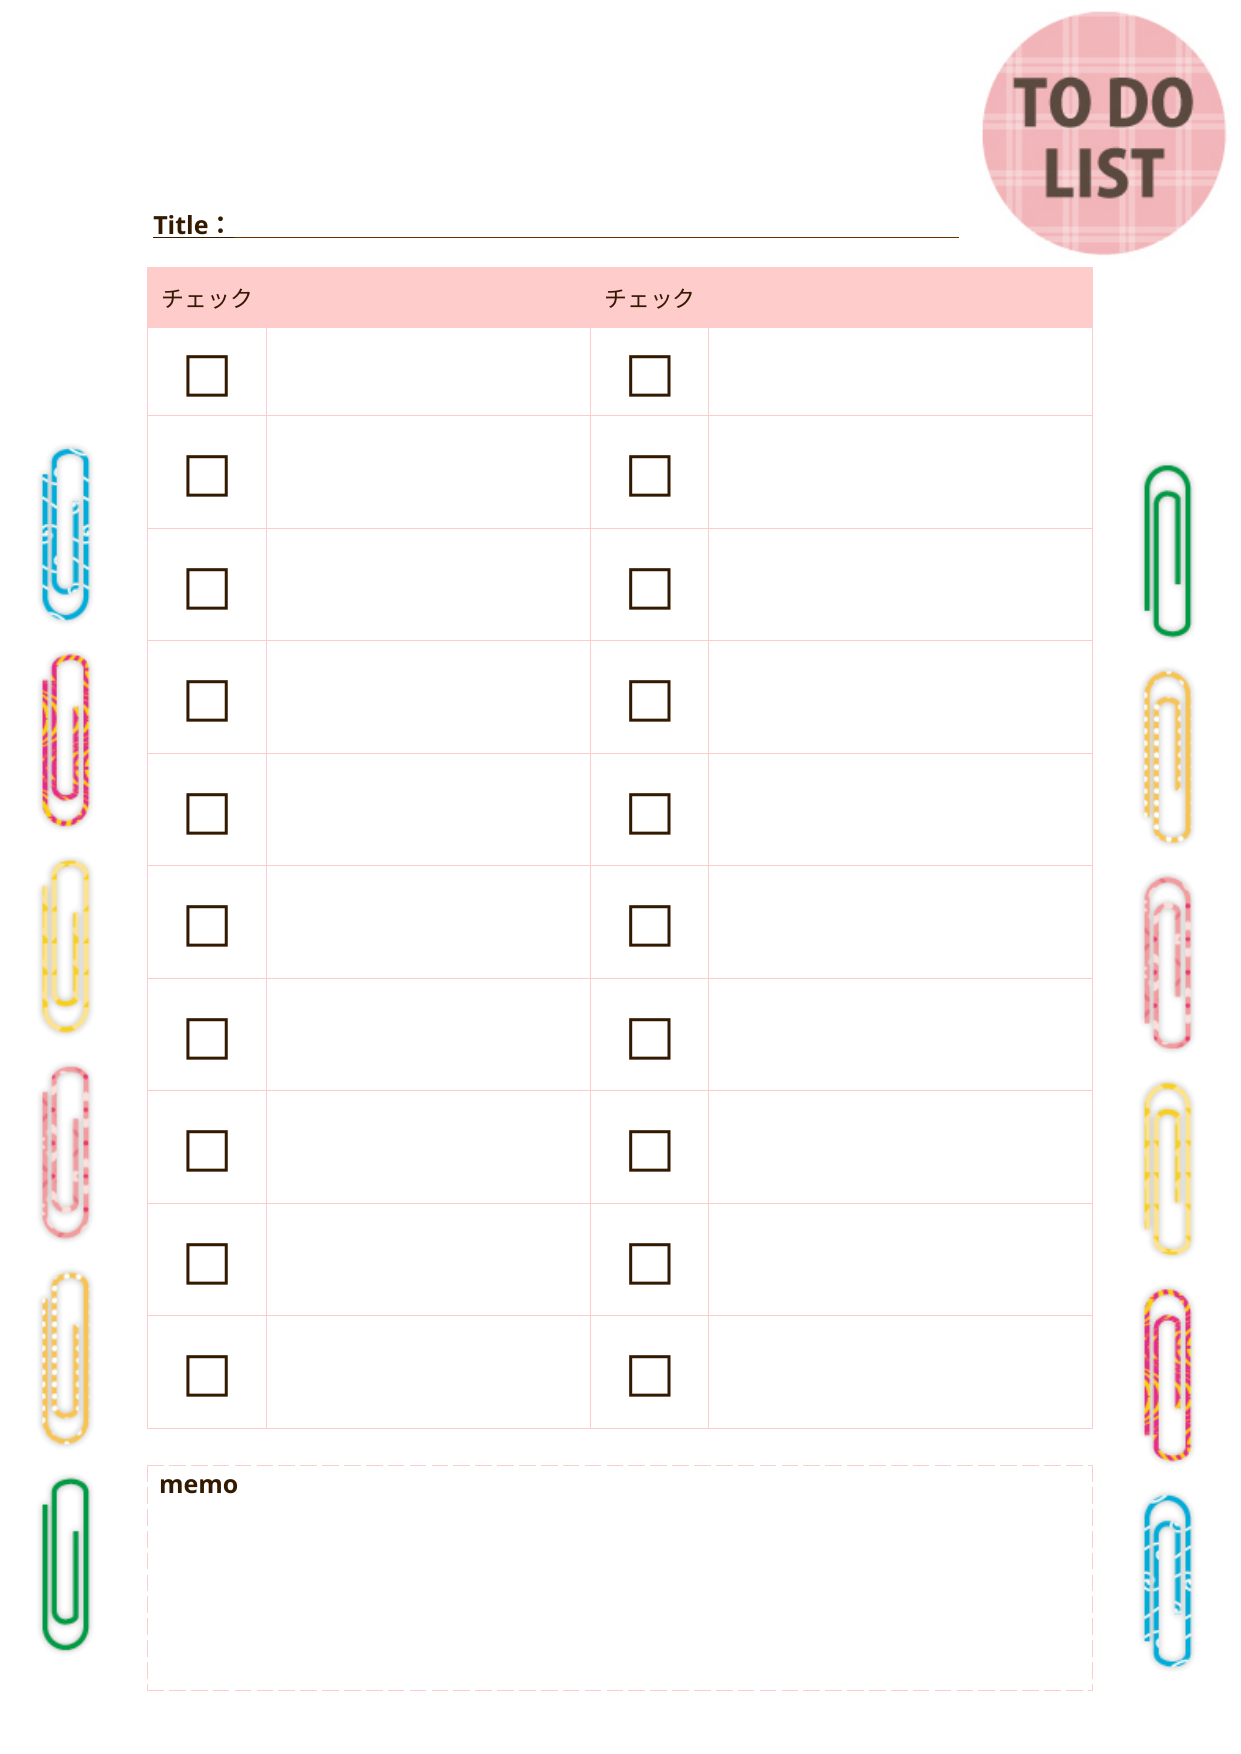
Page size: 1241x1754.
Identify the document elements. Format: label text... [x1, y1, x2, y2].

table_cell □ [591, 754, 708, 865]
table_cell □ [148, 866, 266, 977]
table_header チェック [591, 268, 708, 326]
table_cell □ [148, 416, 266, 527]
picture [972, 242, 1239, 263]
table_cell [709, 641, 1092, 752]
table_cell □ [591, 1316, 708, 1427]
table_cell [709, 754, 1092, 865]
table_cell □ [591, 1091, 708, 1202]
table_cell □ [591, 979, 708, 1090]
picture [1126, 436, 1211, 1679]
table_cell □ [148, 1204, 266, 1315]
table_cell [709, 979, 1092, 1090]
text Title： [153, 205, 1240, 242]
table_header [267, 268, 590, 326]
table_cell [709, 416, 1092, 527]
table_header [709, 268, 1092, 326]
table_cell □ [591, 641, 708, 752]
table_cell □ [591, 529, 708, 640]
table_cell □ [591, 1204, 708, 1315]
table_cell [267, 328, 590, 415]
table_cell [267, 754, 590, 865]
table_cell □ [148, 1091, 266, 1202]
table_cell □ [148, 754, 266, 865]
table_cell [267, 529, 590, 640]
table_cell [267, 1204, 590, 1315]
table_cell [267, 416, 590, 527]
table_cell [267, 866, 590, 977]
table_cell [709, 1204, 1092, 1315]
table_cell □ [591, 866, 708, 977]
picture [972, 0, 1239, 205]
table_cell [267, 1316, 590, 1427]
picture [24, 437, 109, 1680]
table_cell □ [591, 416, 708, 527]
table_cell [709, 866, 1092, 977]
table_cell [709, 1091, 1092, 1202]
table_cell □ [148, 641, 266, 752]
table_cell [709, 529, 1092, 640]
table_cell [267, 641, 590, 752]
table_cell □ [148, 328, 266, 415]
table_header memo [148, 1465, 1093, 1689]
table_cell [267, 979, 590, 1090]
table_cell □ [148, 529, 266, 640]
table_cell □ [148, 979, 266, 1090]
table_cell □ [591, 328, 708, 415]
table_cell [267, 1091, 590, 1202]
table_header チェック [148, 268, 266, 326]
table_cell [709, 328, 1092, 415]
table_cell [709, 1316, 1092, 1427]
table_cell □ [148, 1316, 266, 1427]
